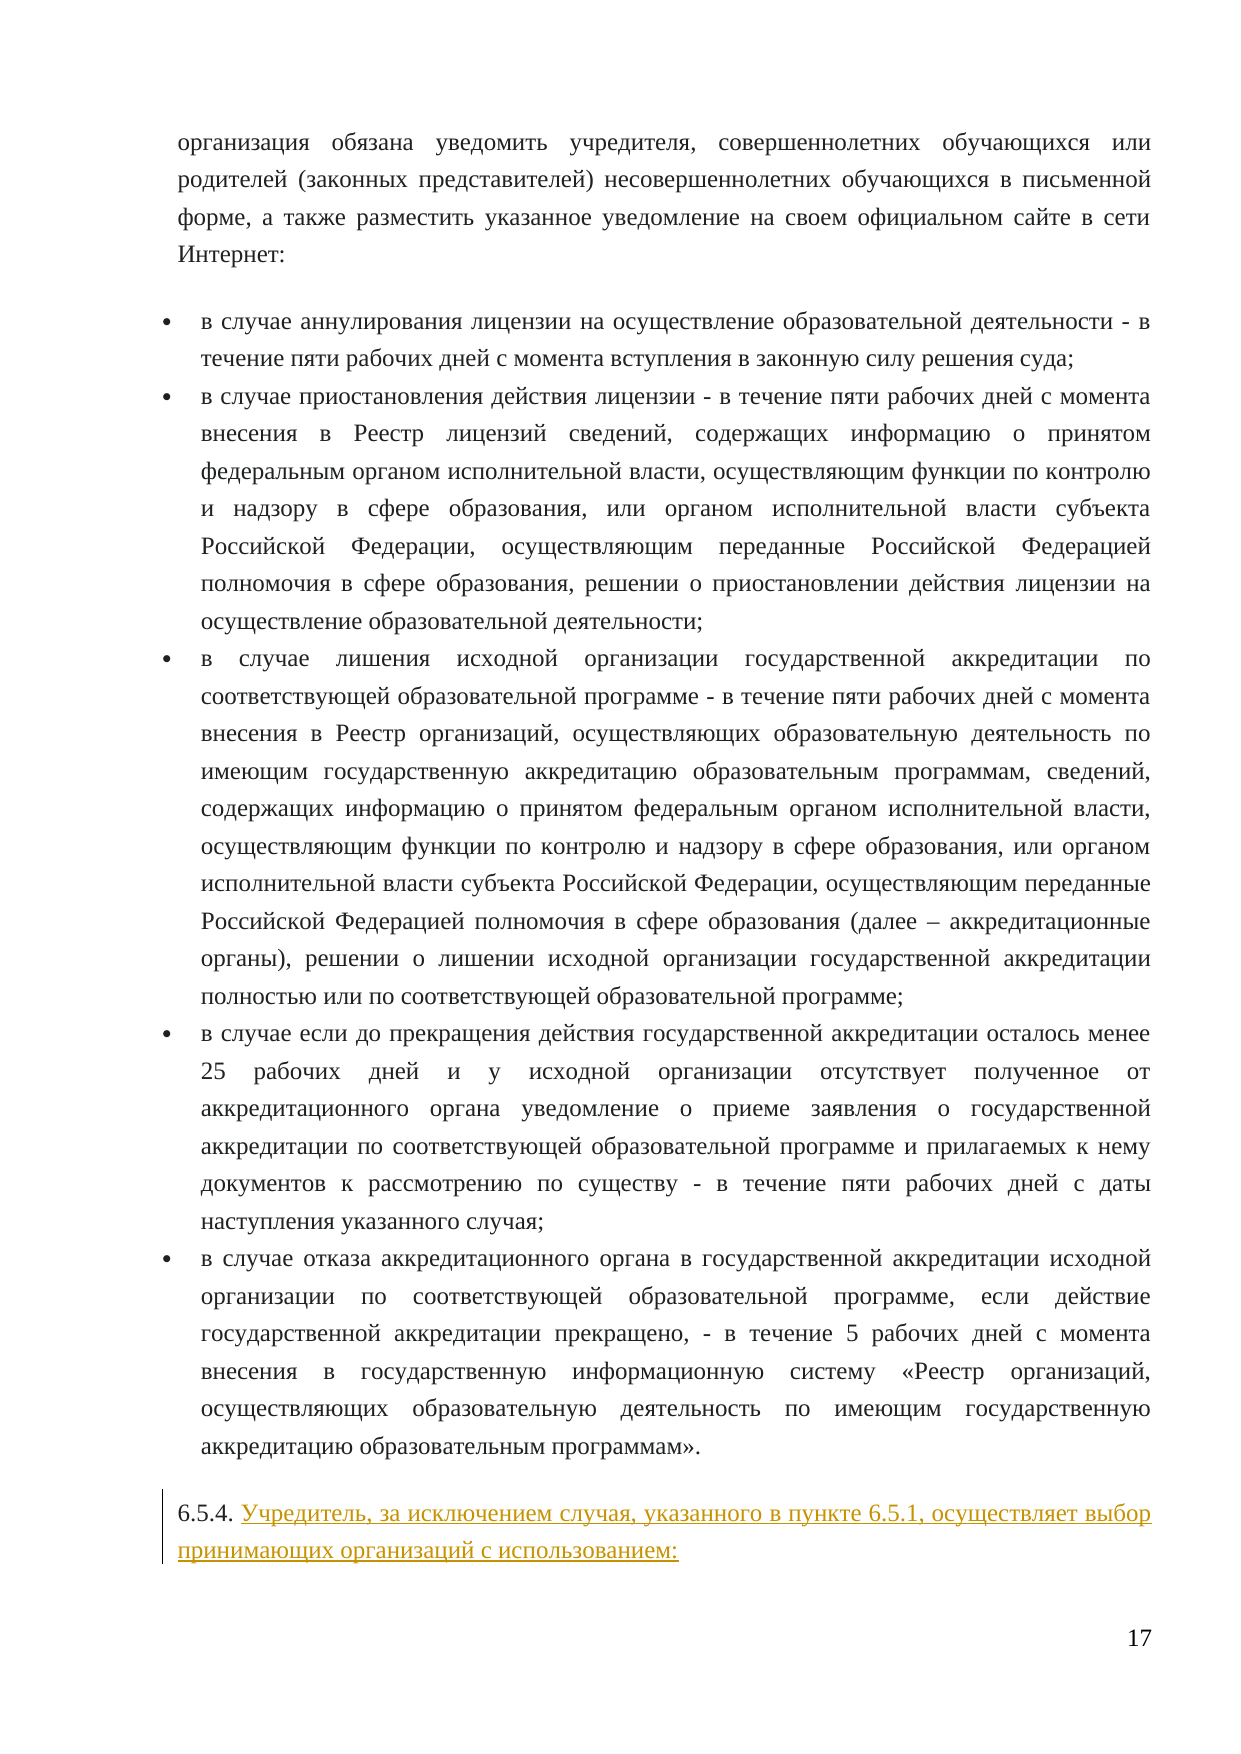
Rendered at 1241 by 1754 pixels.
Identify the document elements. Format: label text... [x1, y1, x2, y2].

list в случае отказа аккредитационного органа в государственной аккредитации исходной организации по соответствующей образовательной программе, если действие государственной аккредитации прекращено, - в течение 5 рабочих дней с момента внесения в государственную информационную систему «Реестр организаций, осуществляющих образовательную деятельность по имеющим государственную аккредитацию образовательным программам». [163, 1235, 1152, 1460]
text 6.5.4. [177, 1489, 1152, 1564]
list в случае лишения исходной организации государственной аккредитации по соответствующей образовательной программе - в течение пяти рабочих дней с момента внесения в Реестр организаций, осуществляющих образовательную деятельность по имеющим государственную аккредитацию образовательным программам, сведений, содержащих информацию о принятом федеральным органом исполнительной власти, осуществляющим функции по контролю и надзору в сфере образования, или органом исполнительной власти субъекта Российской Федерации, осуществляющим переданные Российской Федерацией полномочия в сфере образования (далее – аккредитационные органы), решении о лишении исходной организации государственной аккредитации полностью или по соответствующей образовательной программе; [163, 635, 1152, 1010]
list в случае аннулирования лицензии на осуществление образовательной деятельности - в течение пяти рабочих дней с момента вступления в законную силу решения суда; [163, 297, 1152, 372]
list в случае приостановления действия лицензии - в течение пяти рабочих дней с момента внесения в Реестр лицензий сведений, содержащих информацию о принятом федеральным органом исполнительной власти, осуществляющим функции по контролю и надзору в сфере образования, или органом исполнительной власти субъекта Российской Федерации, осуществляющим переданные Российской Федерацией полномочия в сфере образования, решении о приостановлении действия лицензии на осуществление образовательной деятельности; [163, 372, 1152, 635]
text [177, 118, 1152, 268]
list в случае если до прекращения действия государственной аккредитации осталось менее 25 рабочих дней и у исходной организации отсутствует полученное от аккредитационного органа уведомление о приеме заявления о государственной аккредитации по соответствующей образовательной программе и прилагаемых к нему документов к рассмотрению по существу - в течение пяти рабочих дней с даты наступления указанного случая; [163, 1010, 1152, 1235]
